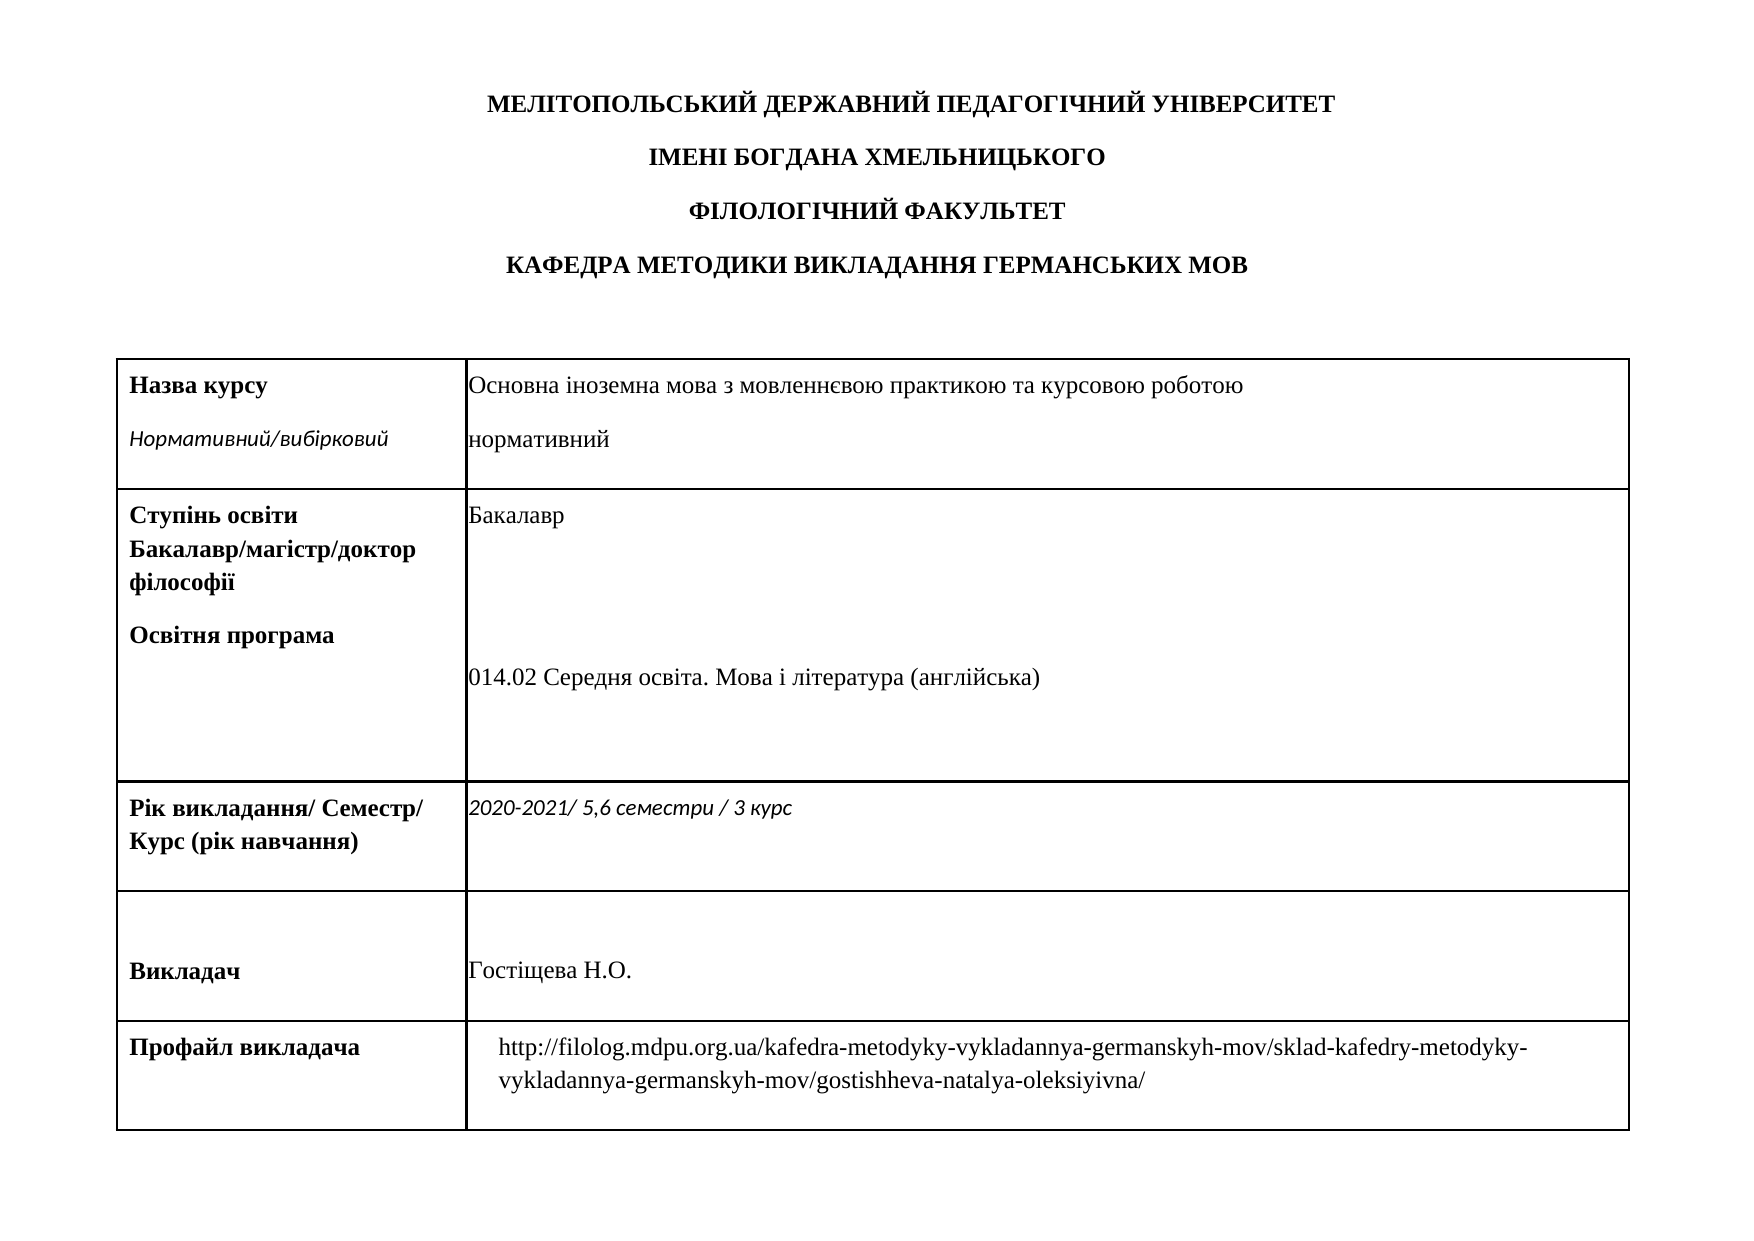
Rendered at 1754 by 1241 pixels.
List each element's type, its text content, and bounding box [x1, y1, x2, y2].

table_cell http://filolog.mdpu.org.ua/kafedra-metodyky-vykladannya-germanskyh-mov/sklad-kafedry-metodyky-vykladannya-germanskyh-mov/gostishheva-natalya-oleksiyivna/ [468, 1022, 1628, 1129]
table_cell Профайл викладача [118, 1022, 465, 1129]
text ФІЛОЛОГІЧНИЙ факультет [118, 196, 1636, 225]
table_cell Викладач [118, 892, 465, 1020]
table_header Назва курсу Нормативний/вибірковий [118, 360, 465, 488]
table_header Основна іноземна мова з мовленнєвою практикою та курсовою роботою нормативний [468, 360, 1628, 488]
text Мелітопольський державний педагогічний університет [413, 89, 1636, 117]
text імені Богдана Хмельницького [118, 142, 1636, 171]
text Кафедра методики викладання ГЕРМАНСЬКих мов [118, 250, 1636, 279]
table_cell Рік викладання/ Семестр/ Курс (рік навчання) [118, 783, 465, 890]
table_cell Бакалавр 014.02 Середня освіта. Мова і література (англійська) [468, 490, 1628, 780]
table_cell Гостіщева Н.О. [468, 892, 1628, 1020]
table_cell Ступінь освіти Бакалавр/магістр/доктор філософії Освітня програма [118, 490, 465, 780]
table_cell 2020-2021/ 5,6 семестри / 3 курс [468, 783, 1628, 890]
